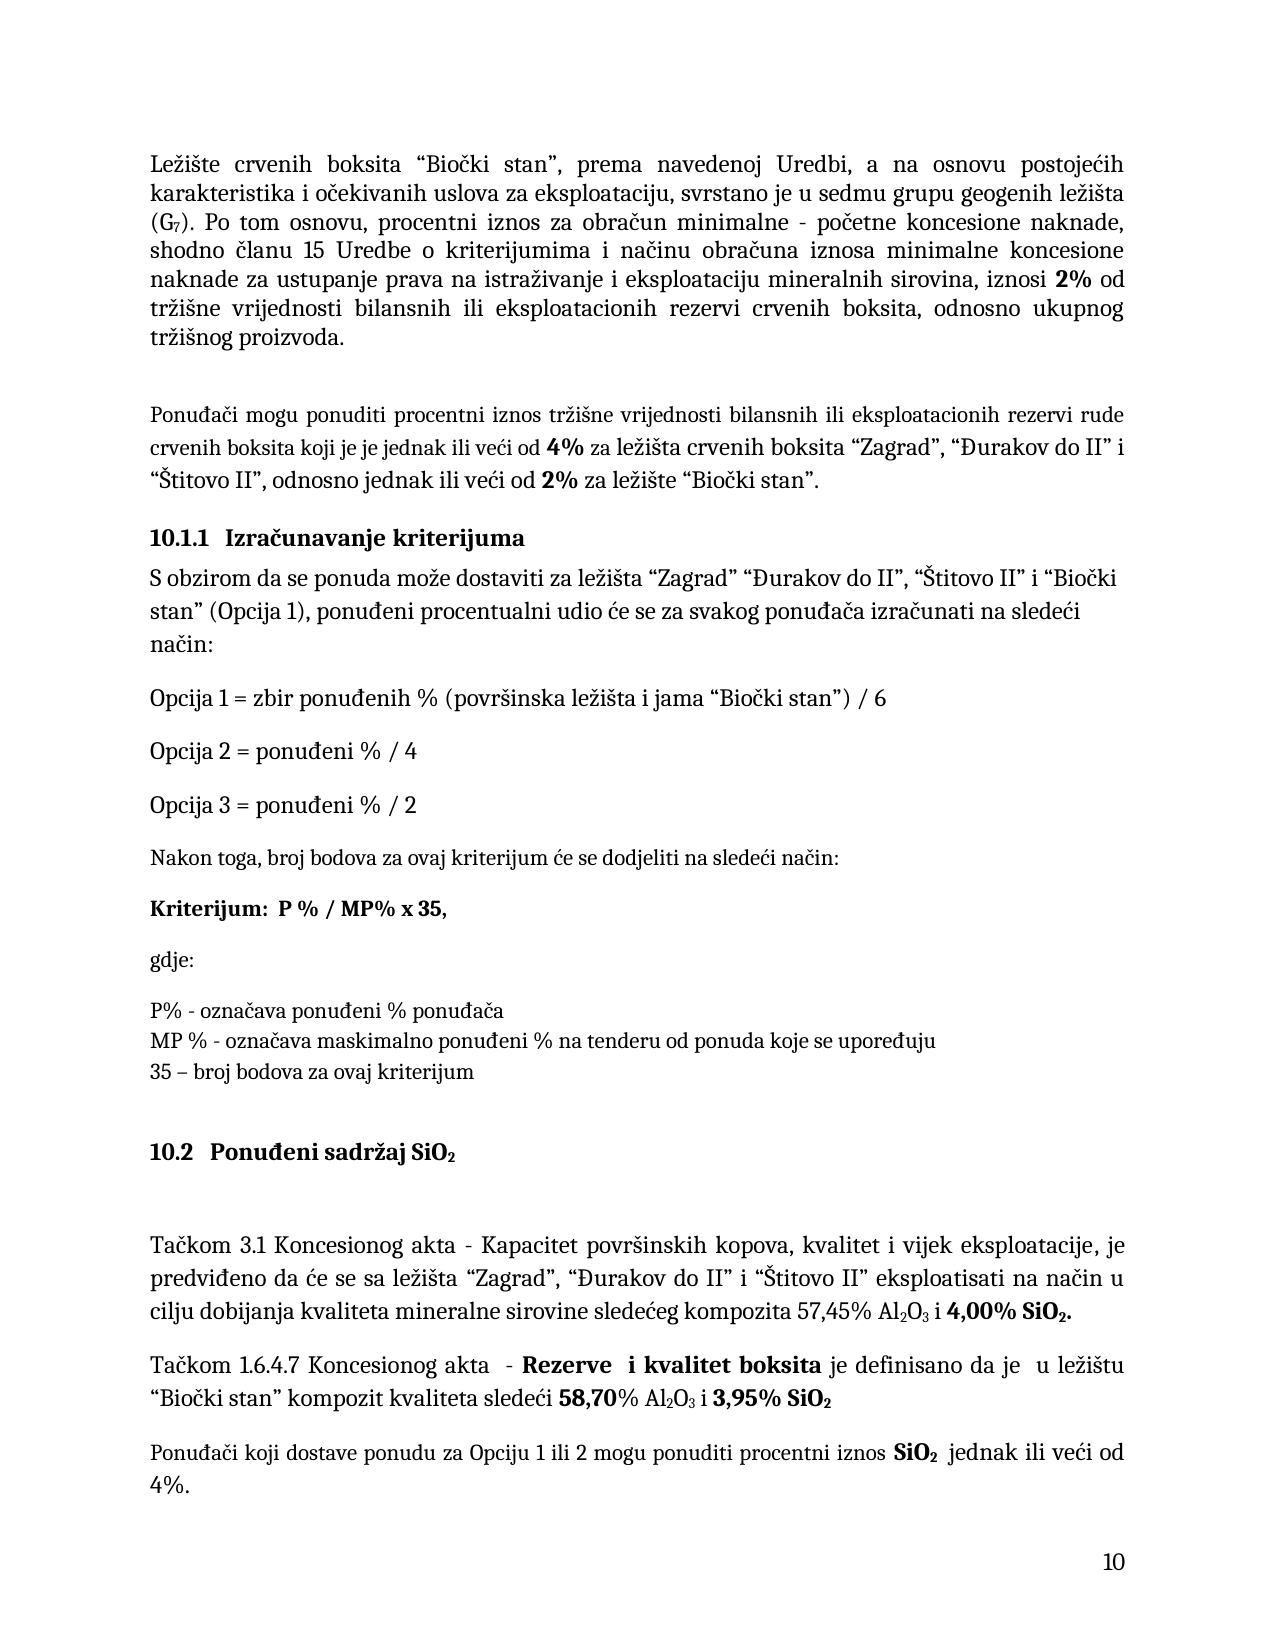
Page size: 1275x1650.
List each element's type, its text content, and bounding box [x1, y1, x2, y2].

subtitle Ponuđeni sadržaj SiO2 [150, 1138, 1125, 1167]
text gdje: [150, 947, 1125, 973]
text Opcija 1 = zbir ponuđenih % (površinska ležišta i jama “Biočki stan”) / 6 [150, 683, 1125, 712]
text Tačkom 3.1 Koncesionog akta - Kapacitet površinskih kopova, kvalitet i vijek eksploatacije, je predviđeno da će se sa ležišta “Zagrad”, “Đurakov do II” i “Štitovo II” eksploatisati na način u cilju dobijanja kvaliteta mineralne sirovine sledećeg kompozita 57,45% Al2O3 i 4,00% SiO2. [150, 1231, 1125, 1326]
text Tačkom 1.6.4.7 Koncesionog akta - Rezerve i kvalitet boksita je definisano da je u ležištu “Biočki stan” kompozit kvaliteta sledeći 58,70% Al2O3 i 3,95% SiO2 [150, 1351, 1125, 1413]
text Ponuđači koji dostave ponudu za Opciju 1 ili 2 mogu ponuditi procentni iznos SiO2 jednak ili veći od 4%. [150, 1438, 1125, 1499]
text Kriterijum: P % / MP% x 35, [150, 896, 1125, 922]
subtitle Izračunavanje kriterijuma [150, 524, 1125, 553]
text P% - označava ponuđeni % ponuđača [150, 998, 1125, 1024]
text Ležište crvenih boksita “Biočki stan”, prema navedenoj Uredbi, a na osnovu postojećih karakteristika i očekivanih uslova za eksploataciju, svrstano je u sedmu grupu geogenih ležišta (G7). Po tom osnovu, procentni iznos za obračun minimalne - početne koncesione naknade, shodno članu 15 Uredbe o kriterijumima i načinu obračuna iznosa minimalne koncesione naknade za ustupanje prava na istraživanje i eksploataciju mineralnih sirovina, iznosi 2% od tržišne vrijednosti bilansnih ili eksploatacionih rezervi crvenih boksita, odnosno ukupnog tržišnog proizvoda. [150, 150, 1125, 351]
text Ponuđači mogu ponuditi procentni iznos tržišne vrijednosti bilansnih ili eksploatacionih rezervi rude crvenih boksita koji je je jednak ili veći od 4% za ležišta crvenih boksita “Zagrad”, “Đurakov do II” i “Štitovo II”, odnosno jednak ili veći od 2% za ležište “Biočki stan”. [150, 402, 1125, 495]
text Opcija 2 = ponuđeni % / 4 [150, 737, 1125, 766]
text Opcija 3 = ponuđeni % / 2 [150, 791, 1125, 820]
text S obzirom da se ponuda može dostaviti za ležišta “Zagrad” “Đurakov do II”, “Štitovo II” i “Biočki stan” (Opcija 1), ponuđeni procentualni udio će se za svakog ponuđača izračunati na sledeći način: [150, 563, 1125, 658]
text Nakon toga, broj bodova za ovaj kriterijum će se dodjeliti na sledeći način: [150, 845, 1125, 871]
text MP % - označava maskimalno ponuđeni % na tenderu od ponuda koje se upoređuju [150, 1028, 1125, 1055]
text 35 – broj bodova za ovaj kriterijum [150, 1058, 1125, 1085]
